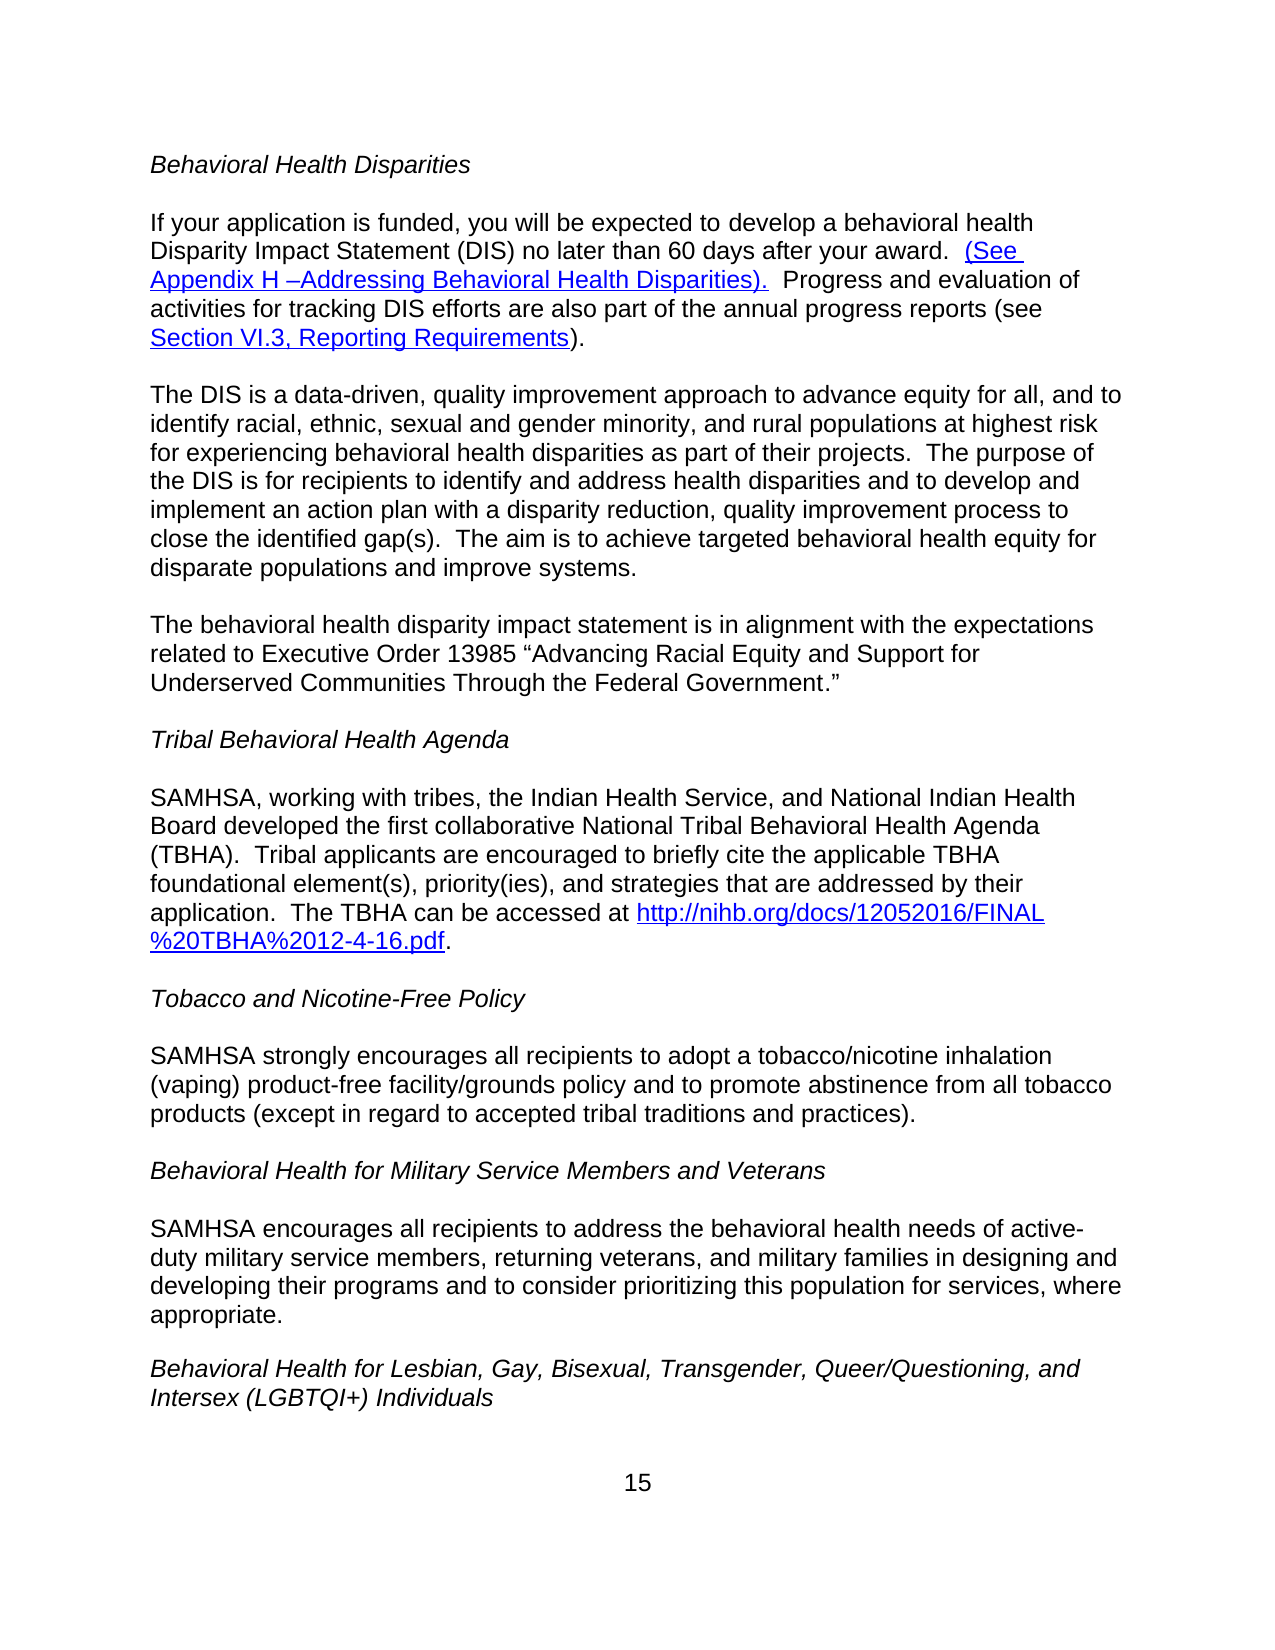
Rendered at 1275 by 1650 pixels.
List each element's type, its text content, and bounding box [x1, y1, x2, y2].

text If your application is funded, you will be expected to develop a behavioral health Disparity Impact Statement (DIS) no later than 60 days after your award. (See Appendix H –Addressing Behavioral Health Disparities). Progress and evaluation of activities for tracking DIS efforts are also part of the annual progress reports (see Section VI.3, Reporting Requirements). [150, 207, 1125, 351]
text Tobacco and Nicotine-Free Policy [150, 984, 1125, 1012]
text SAMHSA encourages all recipients to address the behavioral health needs of active-duty military service members, returning veterans, and military families in designing and developing their programs and to consider prioritizing this population for services, where appropriate. [150, 1214, 1125, 1329]
text Behavioral Health Disparities [150, 150, 1125, 179]
text SAMHSA, working with tribes, the Indian Health Service, and National Indian Health Board developed the first collaborative National Tribal Behavioral Health Agenda (TBHA). Tribal applicants are encouraged to briefly cite the applicable TBHA foundational element(s), priority(ies), and strategies that are addressed by their application. The TBHA can be accessed at http://nihb.org/docs/12052016/FINAL%20TBHA%2012-4-16.pdf. [150, 782, 1125, 955]
text Behavioral Health for Lesbian, Gay, Bisexual, Transgender, Queer/Questioning, and Intersex (LGBTQI+) Individuals [150, 1354, 1125, 1411]
text SAMHSA strongly encourages all recipients to adopt a tobacco/nicotine inhalation (vaping) product-free facility/grounds policy and to promote abstinence from all tobacco products (except in regard to accepted tribal traditions and practices). [150, 1041, 1125, 1127]
text Tribal Behavioral Health Agenda [150, 725, 1125, 754]
text The DIS is a data-driven, quality improvement approach to advance equity for all, and to identify racial, ethnic, sexual and gender minority, and rural populations at highest risk for experiencing behavioral health disparities as part of their projects. The purpose of the DIS is for recipients to identify and address health disparities and to develop and implement an action plan with a disparity reduction, quality improvement process to close the identified gap(s). The aim is to achieve targeted behavioral health equity for disparate populations and improve systems. [150, 380, 1125, 581]
text The behavioral health disparity impact statement is in alignment with the expectations related to Executive Order 13985 “Advancing Racial Equity and Support for Underserved Communities Through the Federal Government.” [150, 610, 1125, 696]
text Behavioral Health for Military Service Members and Veterans [150, 1156, 1125, 1185]
